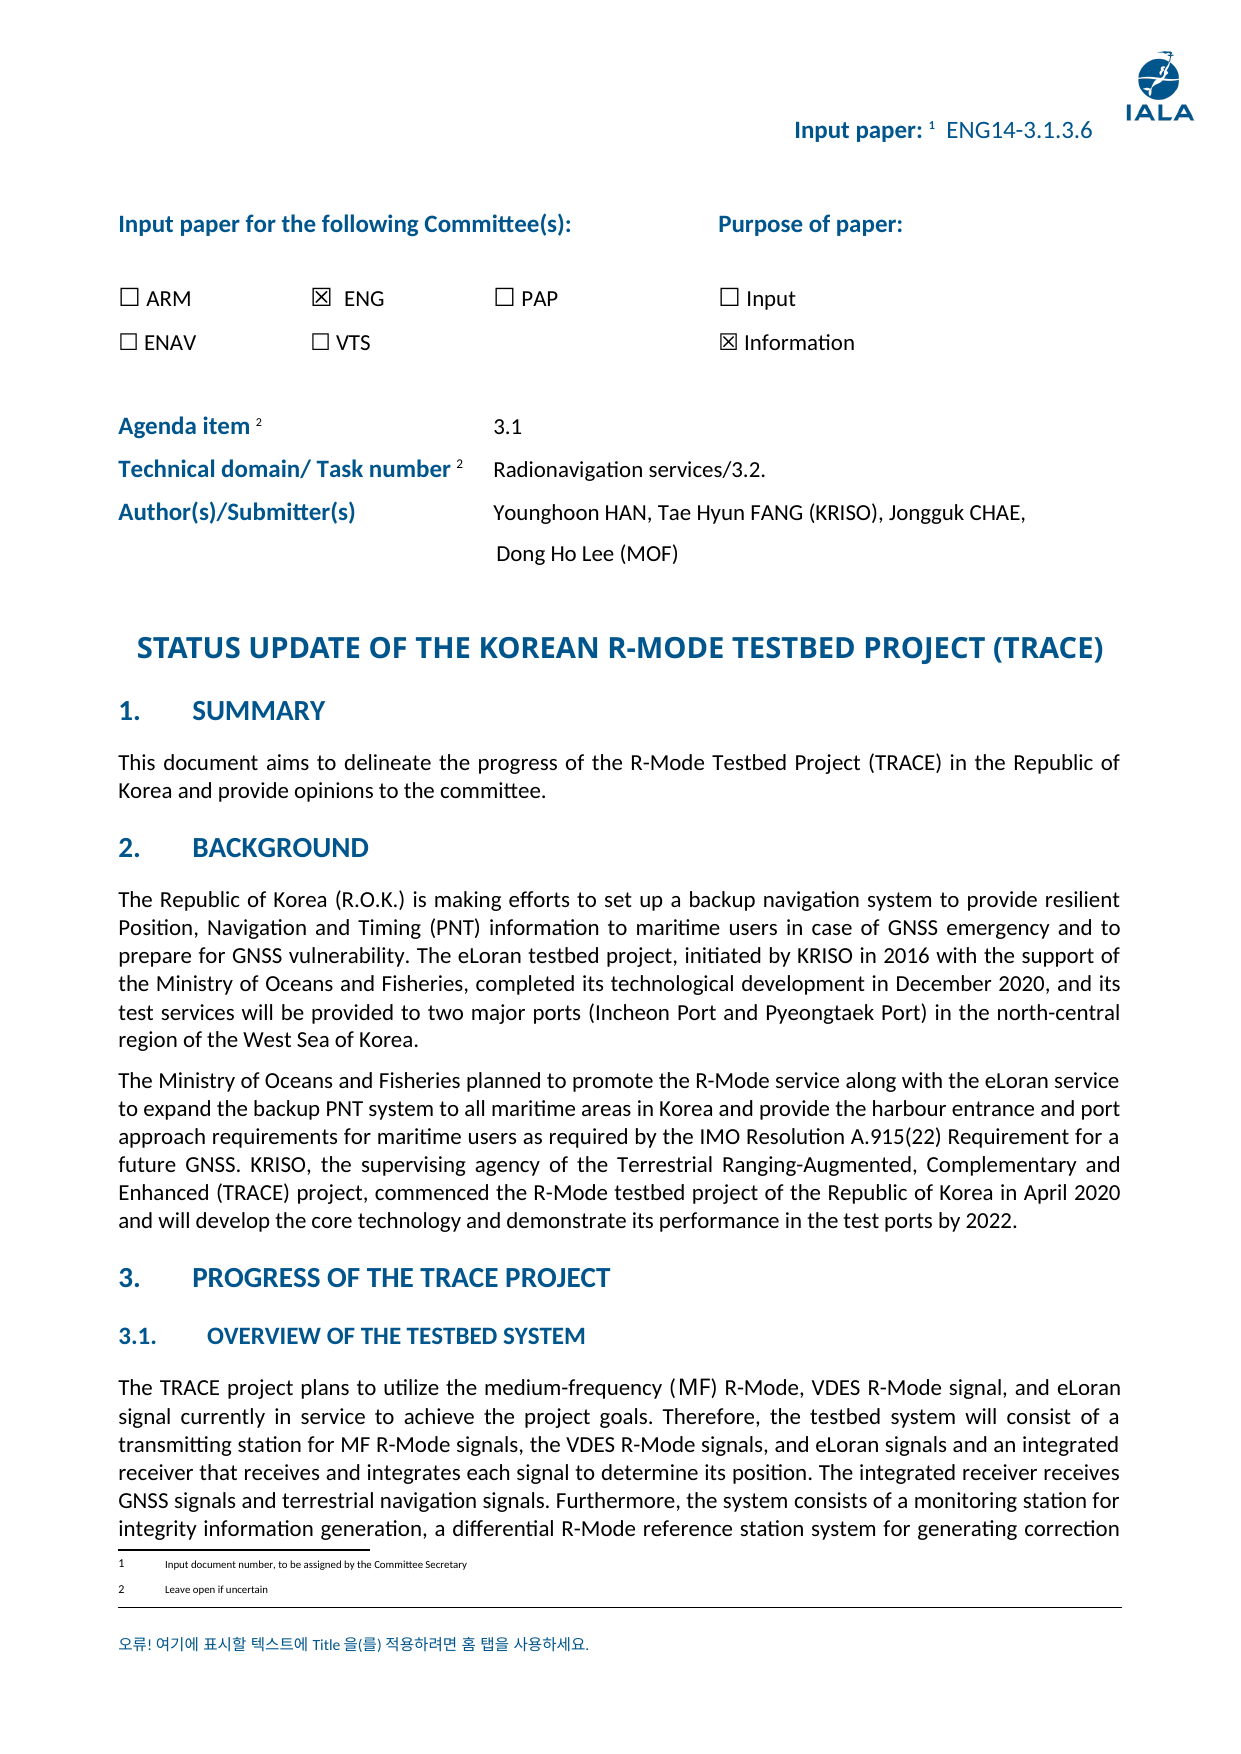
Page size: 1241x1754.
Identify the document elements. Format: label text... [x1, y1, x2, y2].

text Agenda item 3.1 [118, 411, 1122, 441]
text Technical domain/ Task number 2 Radionavigation services/3.2. [118, 453, 1122, 484]
text ARM ENG PAP Input [118, 280, 1122, 314]
text Input paper for the following Committee(s): Purpose of paper: [118, 209, 1122, 239]
subtitle Progress of the trace Project [118, 1259, 1122, 1295]
title status update of the korean R-mode Testbed project (trace) [118, 627, 1122, 667]
text This document aims to delineate the progress of the R-Mode Testbed Project (TRACE) in the Republic of Korea and provide opinions to the committee. [118, 748, 1122, 804]
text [118, 1371, 1122, 1543]
picture [1111, 43, 1206, 136]
subtitle Background [118, 829, 1122, 865]
text The Ministry of Oceans and Fisheries planned to promote the R-Mode service along with the eLoran service to expand the backup PNT system to all maritime areas in Korea and provide the harbour entrance and port approach requirements for maritime users as required by the IMO Resolution A.915(22) Requirement for a future GNSS. KRISO, the supervising agency of the Terrestrial Ranging-Augmented, Complementary and Enhanced (TRACE) project, commenced the R-Mode testbed project of the Republic of Korea in April 2020 and will develop the core technology and demonstrate its performance in the test ports by 2022. [118, 1066, 1122, 1234]
subtitle Overview of the TEstbed System [118, 1320, 1122, 1350]
text The Republic of Korea (R.O.K.) is making efforts to set up a backup navigation system to provide resilient Position, Navigation and Timing (PNT) information to maritime users in case of GNSS emergency and to prepare for GNSS vulnerability. The eLoran testbed project, initiated by KRISO in 2016 with the support of the Ministry of Oceans and Fisheries, completed its technological development in December 2020, and its test services will be provided to two major ports (Incheon Port and Pyeongtaek Port) in the north-central region of the West Sea of Korea. [118, 886, 1122, 1054]
subtitle Summary [118, 692, 1122, 727]
text ENAV VTS Information [118, 326, 1122, 357]
text Author(s)/Submitter(s) Younghoon HAN, Tae Hyun FANG (KRISO), Jongguk CHAE, [118, 497, 1122, 527]
text Dong Ho Lee (MOF) [118, 539, 1122, 568]
text Input paper: ENG14-3.1.3.6 [118, 118, 1122, 143]
